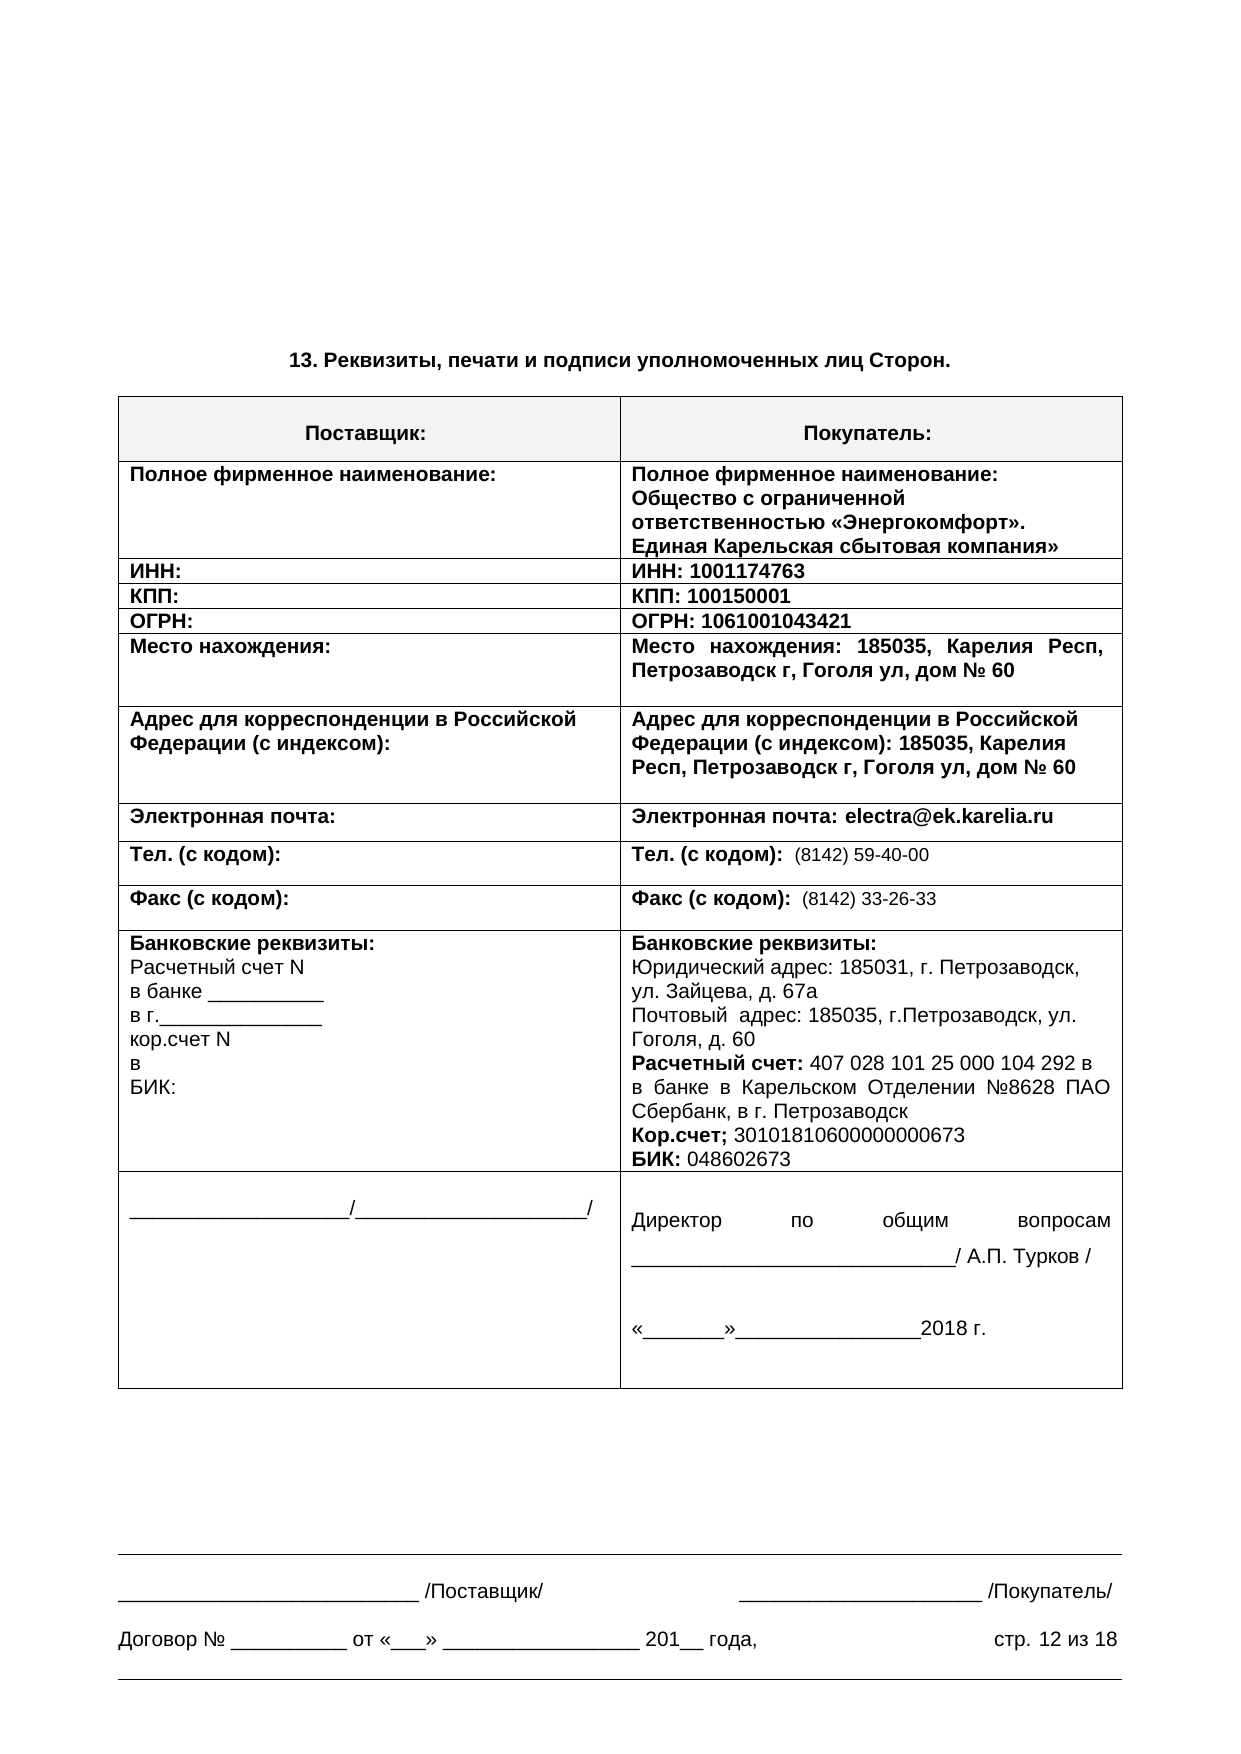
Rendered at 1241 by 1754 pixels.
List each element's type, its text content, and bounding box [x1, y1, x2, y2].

table_cell Директор по общим вопросам ____________________________/ А.П. Турков / «_______»________________2018 г. [621, 1172, 1122, 1387]
table_cell Тел. (с кодом): (8142) 59-40-00 [621, 842, 1122, 885]
table_cell ИНН: 1001174763 [621, 559, 1122, 583]
table_cell Место нахождения: [119, 634, 620, 706]
table_header Поставщик: [119, 397, 620, 461]
table_cell Полное фирменное наименование: [119, 462, 620, 558]
table_cell ___________________/____________________/ [119, 1172, 620, 1387]
table_cell ОГРН: [119, 609, 620, 633]
table_cell Электронная почта: [119, 804, 620, 841]
table_cell КПП: [119, 584, 620, 608]
table_cell КПП: 100150001 [621, 584, 1122, 608]
table_cell ОГРН: 1061001043421 [621, 609, 1122, 633]
table_header Покупатель: [621, 397, 1122, 461]
table_cell Адрес для корреспонденции в Российской Федерации (с индексом): [119, 707, 620, 802]
table_cell Банковские реквизиты: Расчетный счет N в банке __________ в г.______________ кор.счет N в БИК: [119, 931, 620, 1171]
text 13. Реквизиты, печати и подписи уполномоченных лиц Сторон. [118, 348, 1122, 372]
table_cell Банковские реквизиты: Юридический адрес: 185031, г. Петрозаводск, ул. Зайцева, д. 67а Почтовый адрес: 185035, г.Петрозаводск, ул. Гоголя, д. 60 Расчетный счет: 407 028 101 25 000 104 292 в в банке в Карельском Отделении №8628 ПАО Сбербанк, в г. Петрозаводск Кор.счет; 30101810600000000673 БИК: 048602673 [621, 931, 1122, 1171]
table_cell ИНН: [119, 559, 620, 583]
table_cell Адрес для корреспонденции в Российской Федерации (с индексом): 185035, Карелия Респ, Петрозаводск г, Гоголя ул, дом № 60 [621, 707, 1122, 802]
table_cell Электронная почта: electra@ek.karelia.ru [621, 804, 1122, 841]
table_cell Место нахождения: 185035, Карелия Респ, Петрозаводск г, Гоголя ул, дом № 60 [621, 634, 1122, 706]
table_cell Факс (с кодом): (8142) 33-26-33 [621, 886, 1122, 930]
table_cell Полное фирменное наименование: Общество с ограниченной ответственностью «Энергокомфорт». Единая Карельская сбытовая компания» [621, 462, 1122, 558]
table_cell Тел. (с кодом): [119, 842, 620, 885]
table_cell Факс (с кодом): [119, 886, 620, 930]
